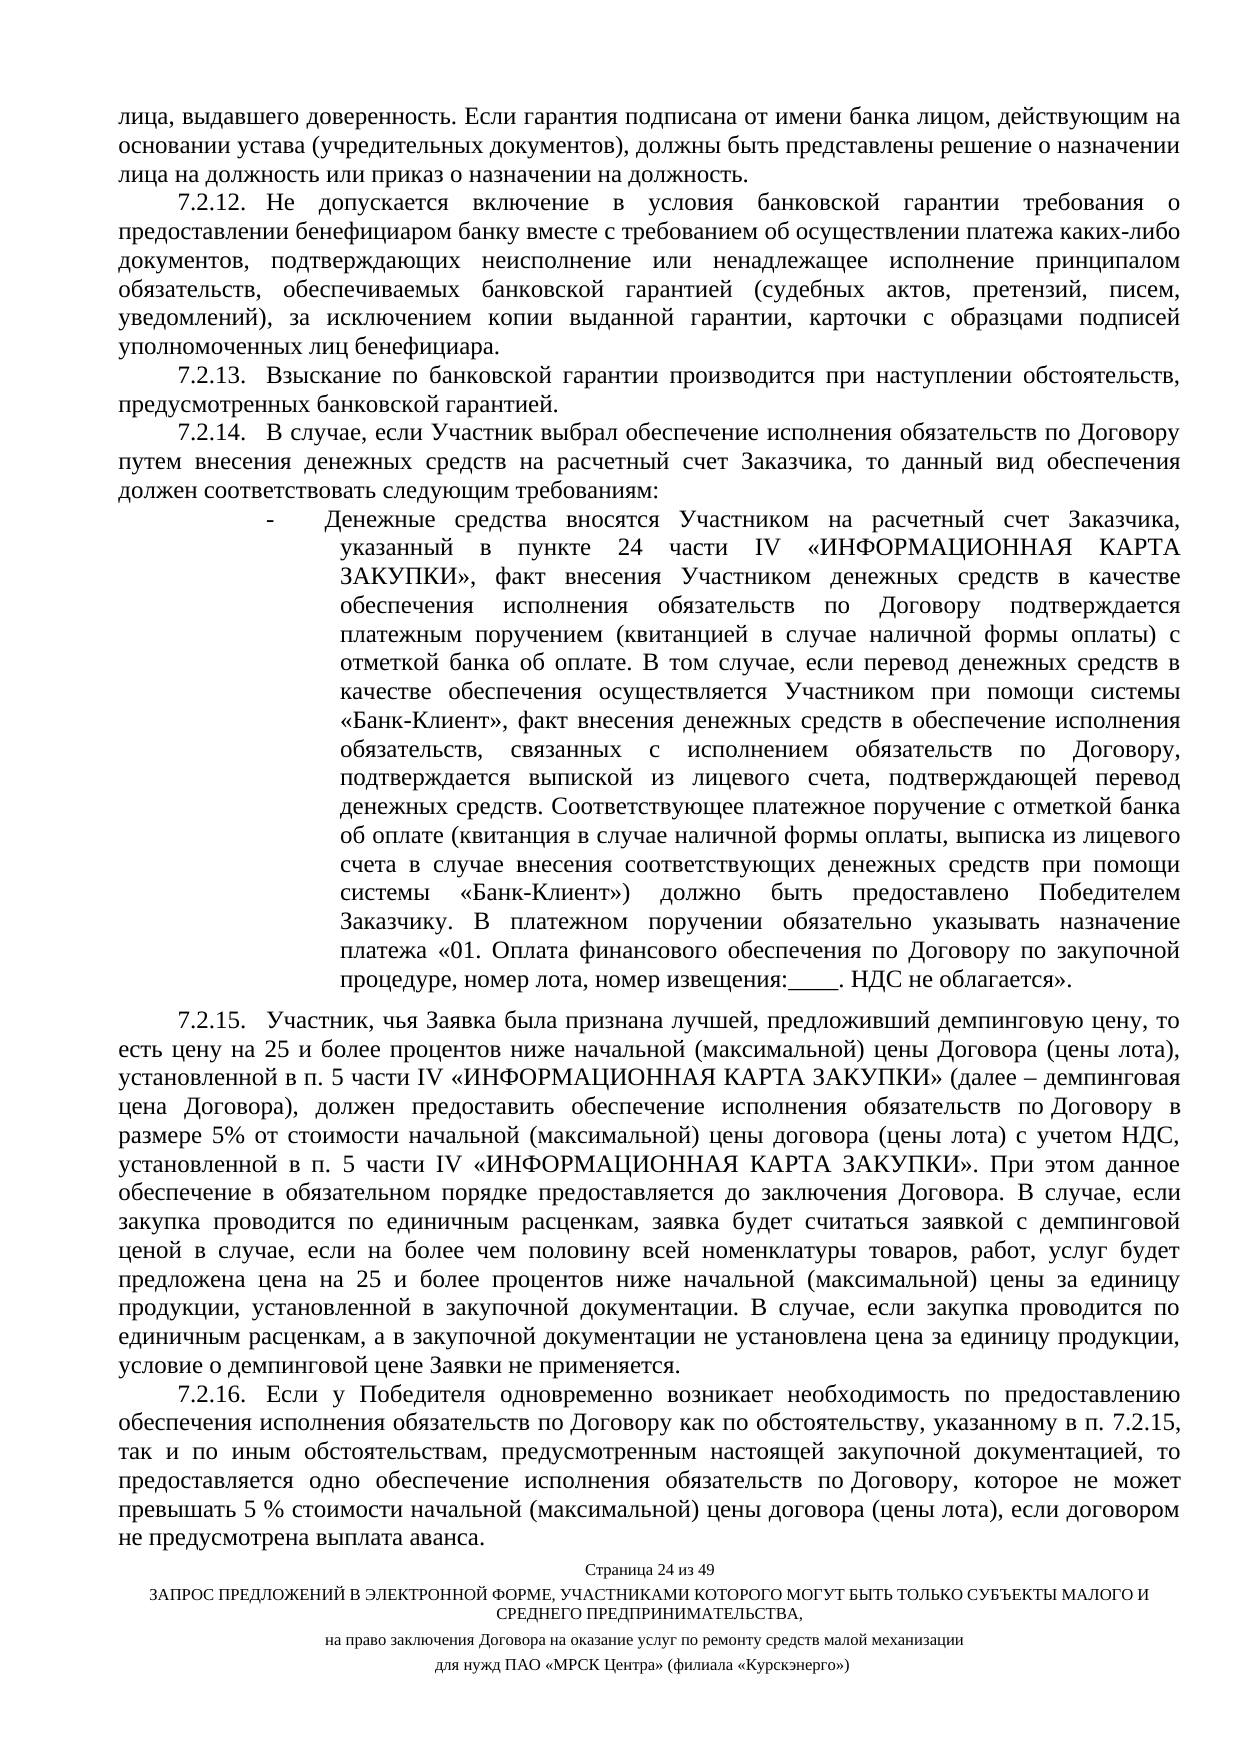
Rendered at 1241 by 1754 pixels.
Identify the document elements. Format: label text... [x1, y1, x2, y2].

list Денежные средства вносятся Участником на расчетный счет Заказчика, указанный в пункте 24 части IV «ИНФОРМАЦИОННАЯ КАРТА ЗАКУПКИ», факт внесения Участником денежных средств в качестве обеспечения исполнения обязательств по Договору подтверждается платежным поручением (квитанцией в случае наличной формы оплаты) с отметкой банка об оплате. В том случае, если перевод денежных средств в качестве обеспечения осуществляется Участником при помощи системы «Банк-Клиент», факт внесения денежных средств в обеспечение исполнения обязательств, связанных с исполнением обязательств по Договору, подтверждается выпиской из лицевого счета, подтверждающей перевод денежных средств. Соответствующее платежное поручение с отметкой банка об оплате (квитанция в случае наличной формы оплаты, выписка из лицевого счета в случае внесения соответствующих денежных средств при помощи системы «Банк-Клиент») должно быть предоставлено Победителем Заказчику. В платежном поручении обязательно указывать назначение платежа «01. Оплата финансового обеспечения по Договору по закупочной процедуре, номер лота, номер извещения:____. НДС не облагается». [266, 504, 1181, 992]
list Не допускается включение в условия банковской гарантии требования о предоставлении бенефициаром банку вместе с требованием об осуществлении платежа каких-либо документов, подтверждающих неисполнение или ненадлежащее исполнение принципалом обязательств, обеспечиваемых банковской гарантией (судебных актов, претензий, писем, уведомлений), за исключением копии выданной гарантии, карточки с образцами подписей уполномоченных лиц бенефициара. [118, 187, 1181, 360]
subtitle Если у Победителя одновременно возникает необходимость по предоставлению обеспечения исполнения обязательств по Договору как по обстоятельству, указанному в п. 7.2.15, так и по иным обстоятельствам, предусмотренным настоящей закупочной документацией, то предоставляется одно обеспечение исполнения обязательств по Договору, которое не может превышать 5 % стоимости начальной (максимальной) цены договора (цены лота), если договором не предусмотрена выплата аванса. [118, 1379, 1181, 1551]
list В случае, если Участник выбрал обеспечение исполнения обязательств по Договору путем внесения денежных средств на расчетный счет Заказчика, то данный вид обеспечения должен соответствовать следующим требованиям: [118, 417, 1181, 504]
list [118, 101, 1181, 187]
subtitle Участник, чья Заявка была признана лучшей, предложивший демпинговую цену, то есть цену на 25 и более процентов ниже начальной (максимальной) цены Договора (цены лота), установленной в п. 5 части IV «ИНФОРМАЦИОННАЯ КАРТА ЗАКУПКИ» (далее – демпинговая цена Договора), должен предоставить обеспечение исполнения обязательств по Договору в размере 5% от стоимости начальной (максимальной) цены договора (цены лота) с учетом НДС, установленной в п. 5 части IV «ИНФОРМАЦИОННАЯ КАРТА ЗАКУПКИ». При этом данное обеспечение в обязательном порядке предоставляется до заключения Договора. В случае, если закупка проводится по единичным расценкам, заявка будет считаться заявкой с демпинговой ценой в случае, если на более чем половину всей номенклатуры товаров, работ, услуг будет предложена цена на 25 и более процентов ниже начальной (максимальной) цены за единицу продукции, установленной в закупочной документации. В случае, если закупка проводится по единичным расценкам, а в закупочной документации не установлена цена за единицу продукции, условие о демпинговой цене Заявки не применяется. [118, 1005, 1181, 1379]
list Взыскание по банковской гарантии производится при наступлении обстоятельств, предусмотренных банковской гарантией. [118, 360, 1181, 417]
